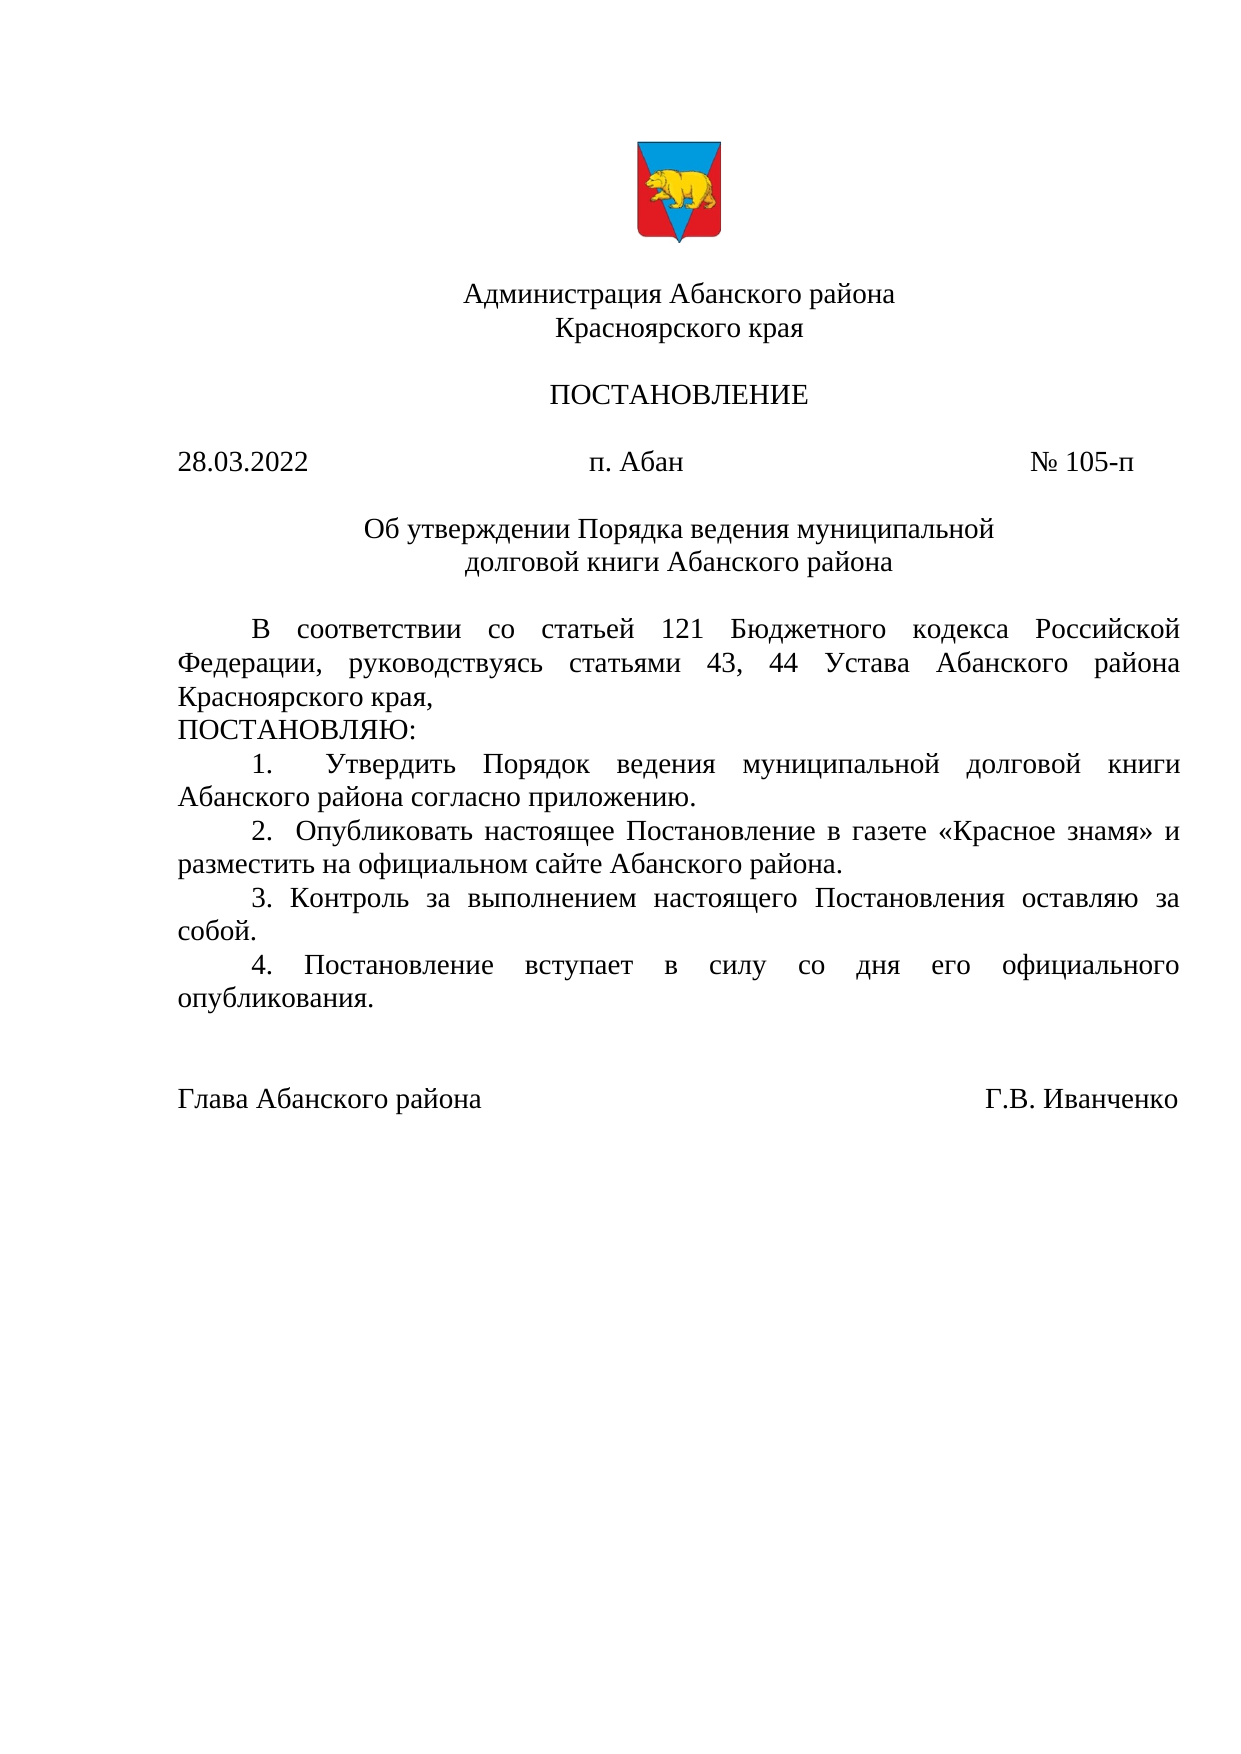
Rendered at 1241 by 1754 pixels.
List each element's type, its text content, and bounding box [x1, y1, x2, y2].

title Утвердить Порядок ведения муниципальной долговой книги Абанского района согласно приложению. [177, 746, 1181, 813]
title Администрация Абанского района [177, 276, 1181, 310]
title Красноярского края [177, 310, 1181, 343]
title ПОСТАНОВЛЕНИЕ [177, 377, 1181, 410]
title 4. Постановление вступает в силу со дня его официального опубликования. [177, 947, 1181, 1014]
text Глава Абанского района Г.В. Иванченко [177, 1081, 1184, 1115]
title 28.03.2022 п. Абан № 105-п [177, 444, 1181, 477]
title Об утверждении Порядка ведения муниципальной [177, 511, 1181, 544]
picture [637, 141, 722, 243]
text 2. Опубликовать настоящее Постановление в газете «Красное знамя» и разместить на официальном сайте Абанского района. [177, 813, 1181, 880]
title долговой книги Абанского района [177, 544, 1181, 578]
text В соответствии со статьей 121 Бюджетного кодекса Российской Федерации, руководствуясь статьями 43, 44 Устава Абанского района Красноярского края, [177, 612, 1181, 712]
text ПОСТАНОВЛЯЮ: [177, 712, 1181, 746]
title 3. Контроль за выполнением настоящего Постановления оставляю за собой. [177, 880, 1181, 947]
